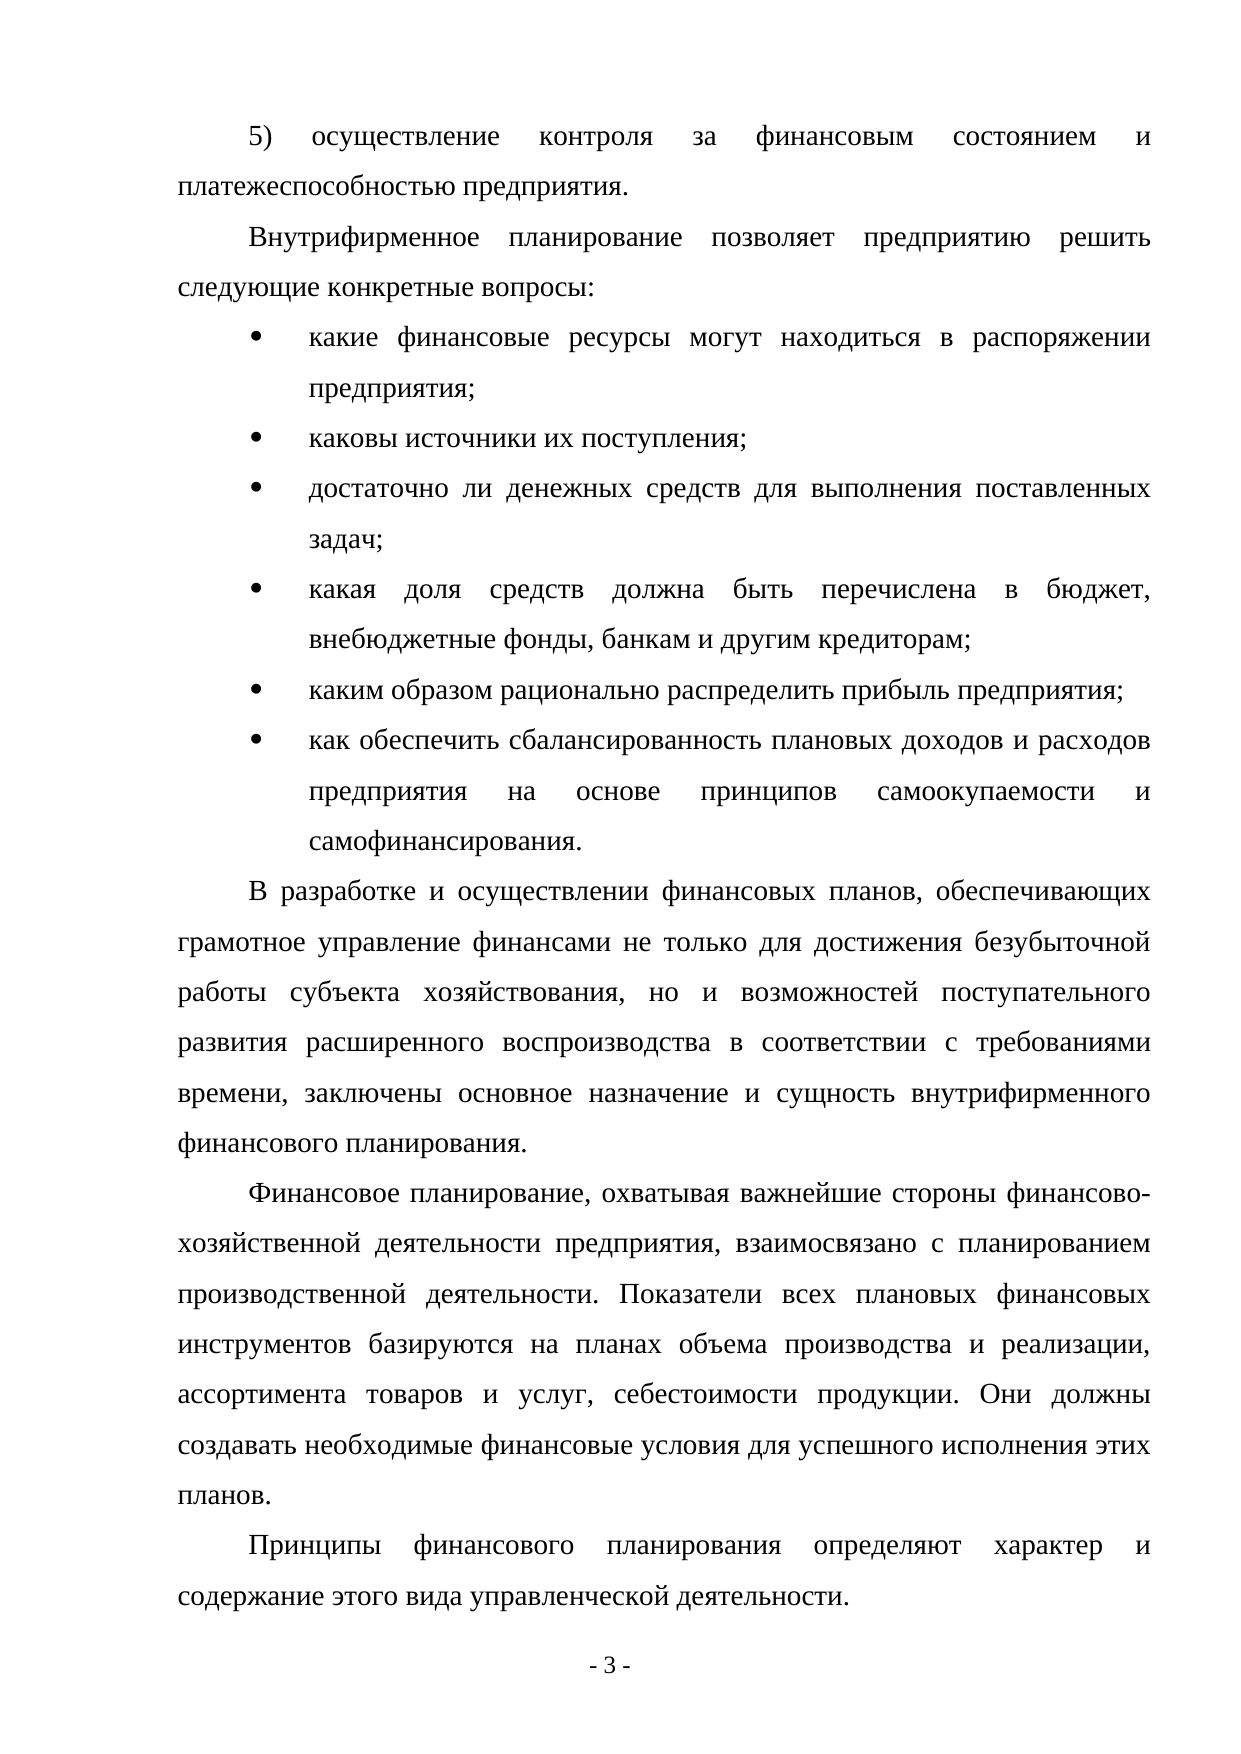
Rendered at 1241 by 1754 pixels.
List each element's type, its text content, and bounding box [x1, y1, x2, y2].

list как обеспечить сбалансированность плановых доходов и расходов предприятия на основе принципов самоокупаемости и самофинансирования. [251, 722, 1152, 857]
text Внутрифирменное планирование позволяет предприятию решить следующие конкретные вопросы: [177, 219, 1152, 303]
list каким образом рационально распределить прибыль предприятия; [251, 672, 1152, 706]
text 5) осуществление контроля за финансовым состоянием и платежеспособностью предприятия. [177, 118, 1152, 202]
text Финансовое планирование, охватывая важнейшие стороны финансово-хозяйственной деятельности предприятия, взаимосвязано с планированием производственной деятельности. Показатели всех плановых финансовых инструментов базируются на планах объема производства и реализации, ассортимента товаров и услуг, себестоимости продукции. Они должны создавать необходимые финансовые условия для успешного исполнения этих планов. [177, 1175, 1152, 1511]
list каковы источники их поступления; [251, 420, 1152, 454]
text В разработке и осуществлении финансовых планов, обеспечивающих грамотное управление финансами не только для достижения безубыточной работы субъекта хозяйствования, но и возможностей поступательного развития расширенного воспроизводства в соответствии с требованиями времени, заключены основное назначение и сущность внутрифирменного финансового планирования. [177, 873, 1152, 1158]
text Принципы финансового планирования определяют характер и содержание этого вида управленческой деятельности. [177, 1527, 1152, 1611]
list какие финансовые ресурсы могут находиться в распоряжении предприятия; [251, 319, 1152, 403]
list достаточно ли денежных средств для выполнения поставленных задач; [251, 471, 1152, 554]
list какая доля средств должна быть перечислена в бюджет, внебюджетные фонды, банкам и другим кредиторам; [251, 571, 1152, 655]
